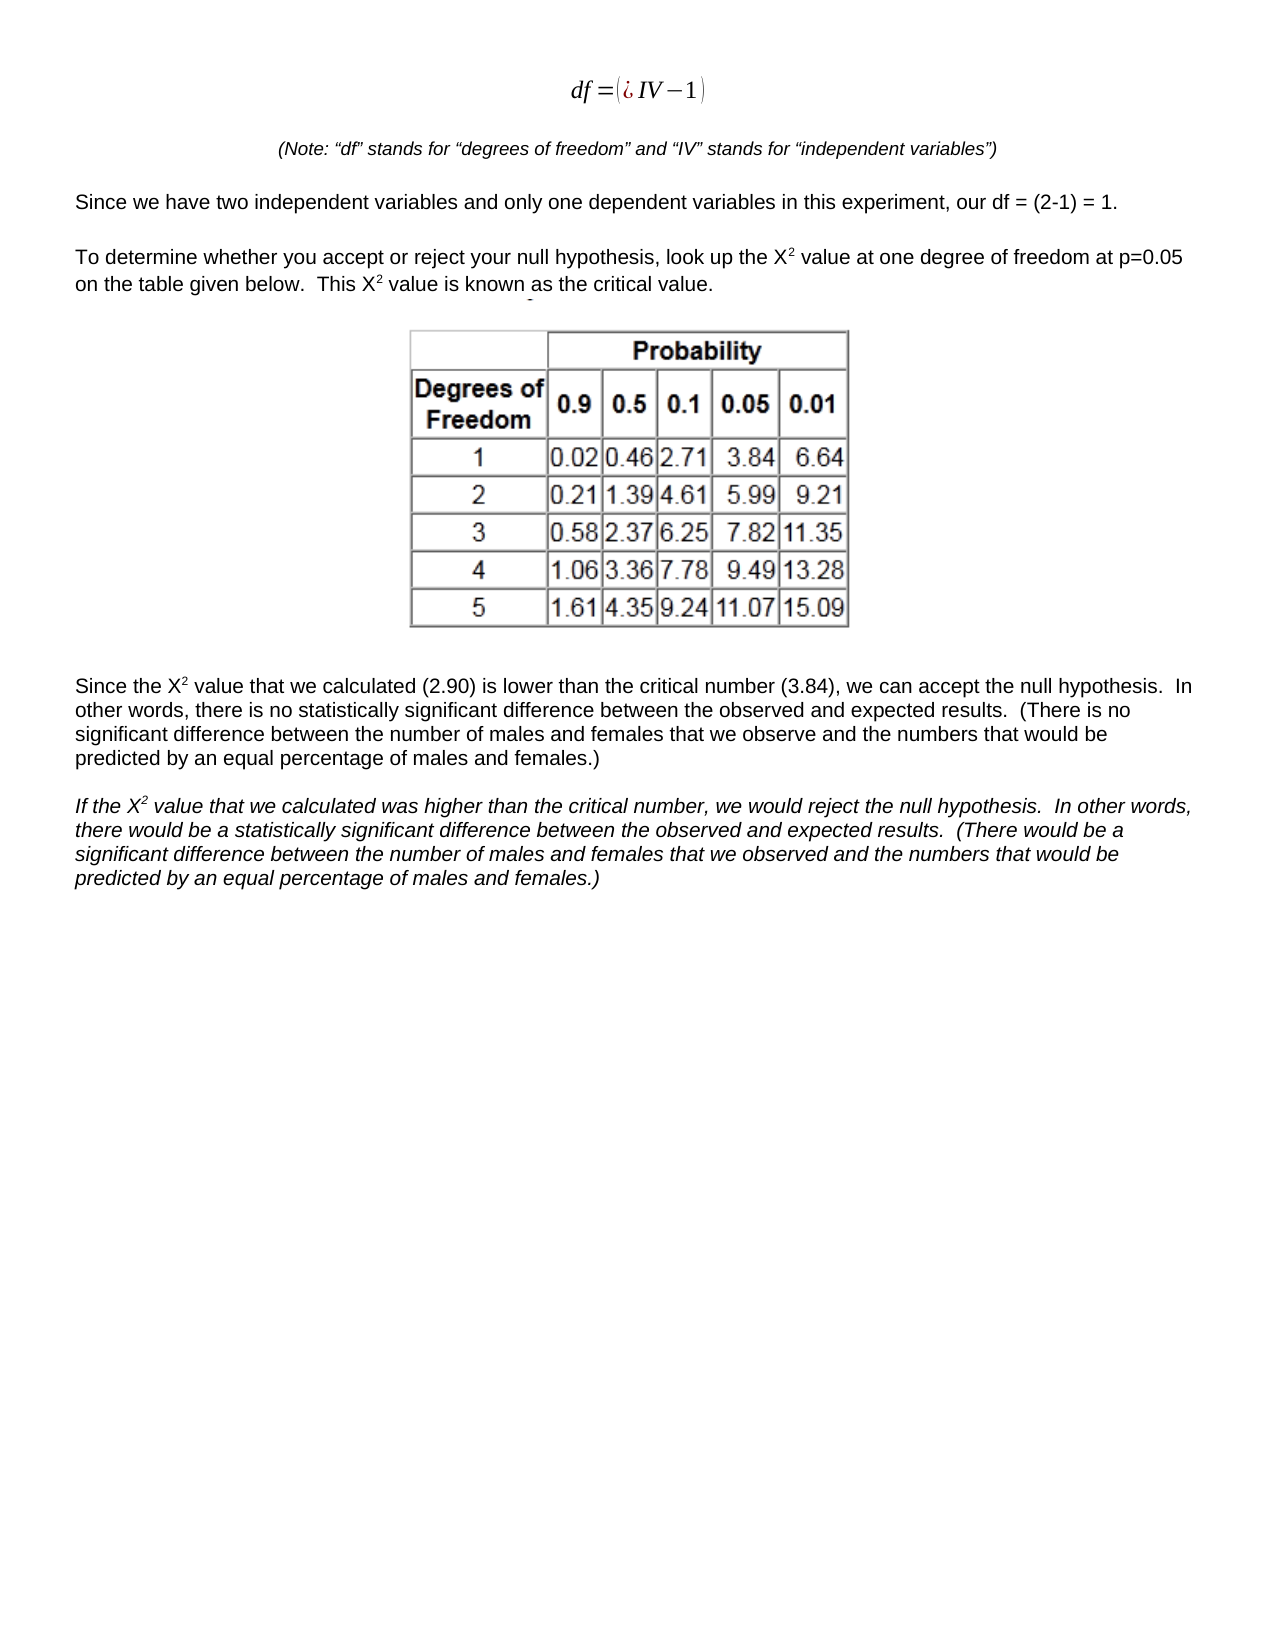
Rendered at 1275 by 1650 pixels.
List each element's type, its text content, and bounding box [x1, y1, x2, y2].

text Since we have two independent variables and only one dependent variables in this experiment, our df = (2-1) = 1. [75, 189, 1200, 213]
text If the X2 value that we calculated was higher than the critical number, we would reject the null hypothesis. In other words, there would be a statistically significant difference between the observed and expected results. (There would be a significant difference between the number of males and females that we observed and the numbers that would be predicted by an equal percentage of males and females.) [75, 793, 1200, 889]
picture [388, 299, 887, 645]
text To determine whether you accept or reject your null hypothesis, look up the X2 value at one degree of freedom at p=0.05 on the table given below. This X2 value is known as the critical value. [75, 244, 1200, 296]
text (Note: “df” stands for “degrees of freedom” and “IV” stands for “independent variables”) [75, 137, 1200, 159]
text Since the X2 value that we calculated (2.90) is lower than the critical number (3.84), we can accept the null hypothesis. In other words, there is no statistically significant difference between the observed and expected results. (There is no significant difference between the number of males and females that we observe and the numbers that would be predicted by an equal percentage of males and females.) [75, 674, 1200, 769]
